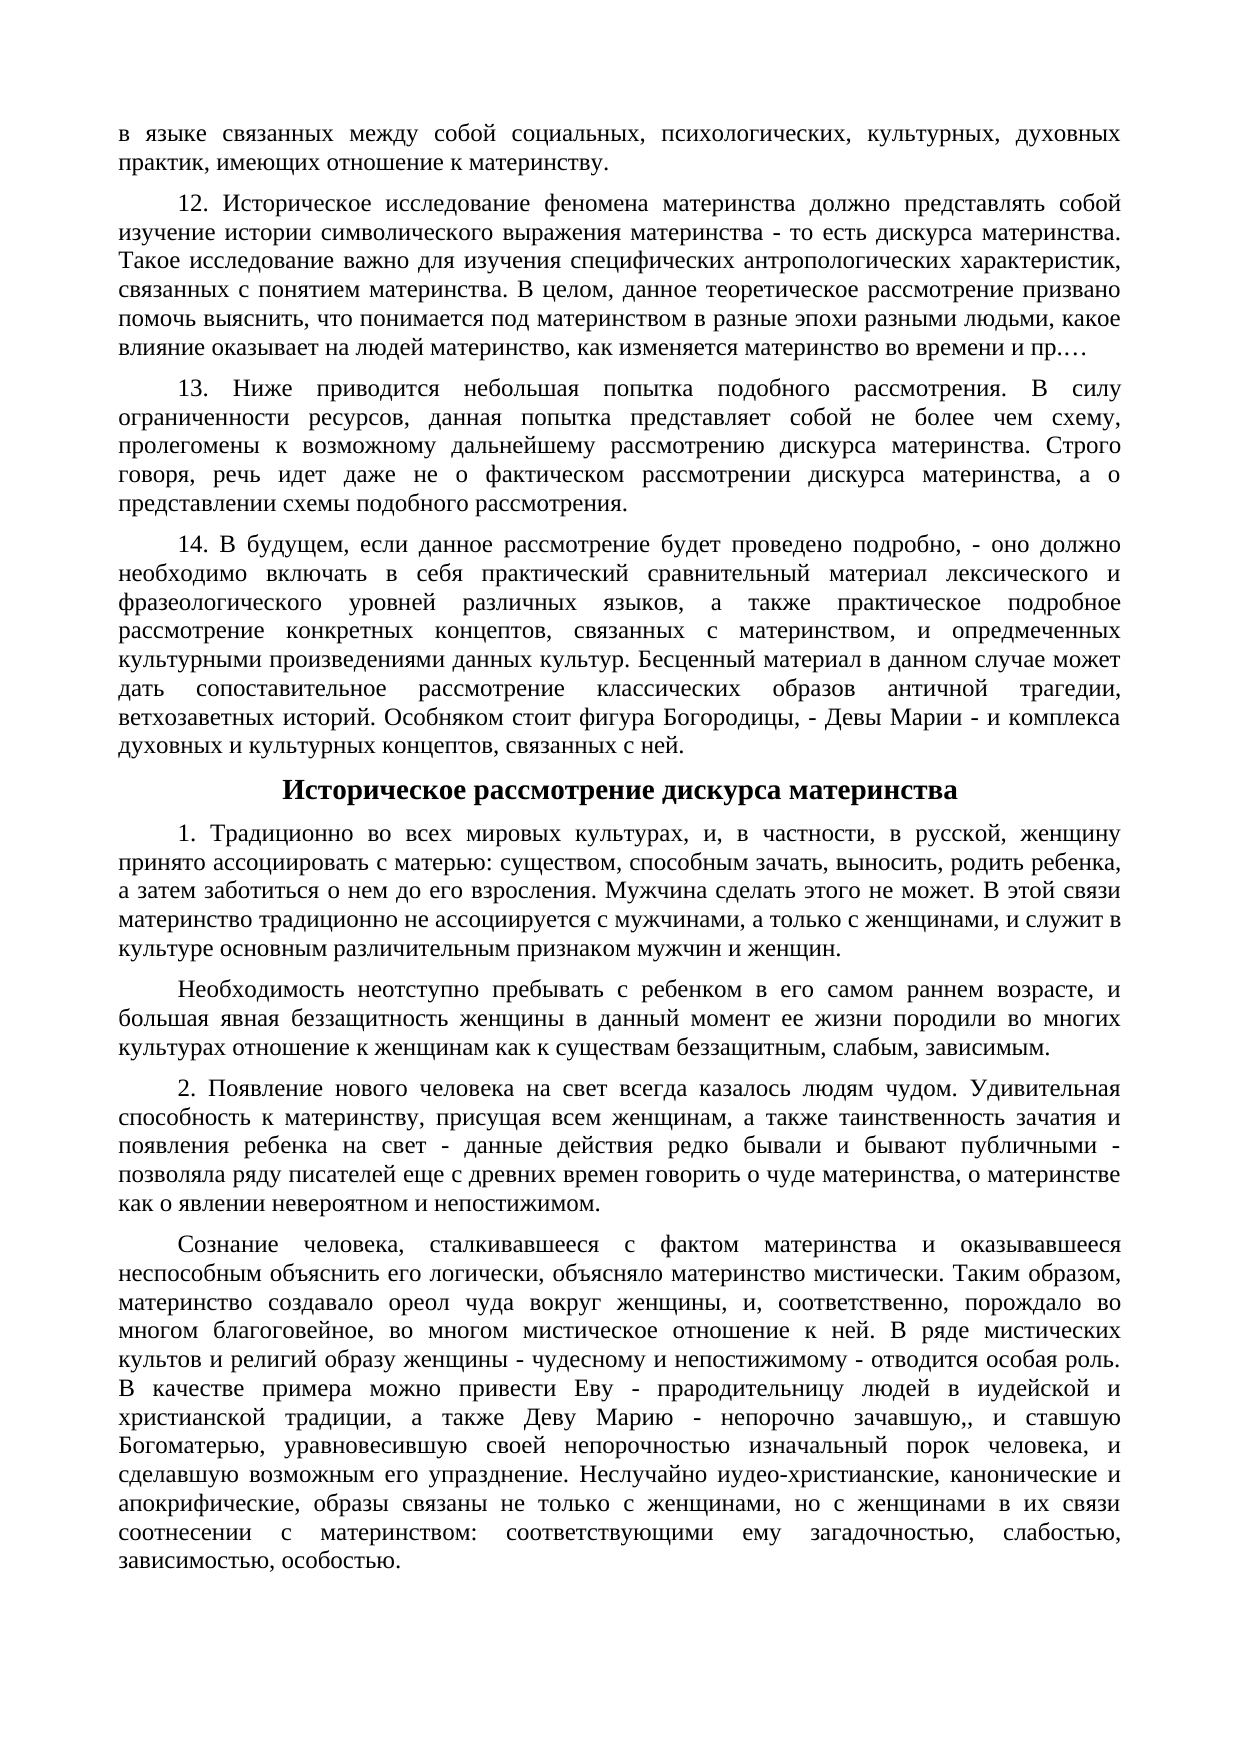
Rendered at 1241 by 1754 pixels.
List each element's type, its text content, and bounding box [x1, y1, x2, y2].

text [118, 118, 1122, 176]
text 14. В будущем, если данное рассмотрение будет проведено подробно, - оно должно необходимо включать в себя практический сравнительный материал лексического и фразеологического уровней различных языков, а также практическое подробное рассмотрение конкретных концептов, связанных с материнством, и опредмеченных культурными произведениями данных культур. Бесценный материал в данном случае может дать сопоставительное рассмотрение классических образов античной трагедии, ветхозаветных историй. Особняком стоит фигура Богородицы, - Девы Марии - и комплекса духовных и культурных концептов, связанных с ней. [118, 529, 1122, 759]
text 1. Традиционно во всех мировых культурах, и, в частности, в русской, женщину принято ассоциировать с матерью: существом, способным зачать, выносить, родить ребенка, а затем заботиться о нем до его взросления. Мужчина сделать этого не может. В этой связи материнство традиционно не ассоциируется с мужчинами, а только с женщинами, и служит в культуре основным различительным признаком мужчин и женщин. [118, 818, 1122, 962]
text 13. Ниже приводится небольшая попытка подобного рассмотрения. В силу ограниченности ресурсов, данная попытка представляет собой не более чем схему, пролегомены к возможному дальнейшему рассмотрению дискурса материнства. Строго говоря, речь идет даже не о фактическом рассмотрении дискурса материнства, а о представлении схемы подобного рассмотрения. [118, 373, 1122, 517]
text Необходимость неотступно пребывать с ребенком в его самом раннем возрасте, и большая явная беззащитность женщины в данный момент ее жизни породили во многих культурах отношение к женщинам как к существам беззащитным, слабым, зависимым. [118, 974, 1122, 1060]
text Сознание человека, сталкивавшееся с фактом материнства и оказывавшееся неспособным объяснить его логически, объясняло материнство мистически. Таким образом, материнство создавало ореол чуда вокруг женщины, и, соответственно, порождало во многом благоговейное, во многом мистическое отношение к ней. В ряде мистических культов и религий образу женщины - чудесному и непостижимому - отводится особая роль. В качестве примера можно привести Еву - прародительницу людей в иудейской и христианской традиции, а также Деву Марию - непорочно зачавшую,, и ставшую Богоматерью, уравновесившую своей непорочностью изначальный порок человека, и сделавшую возможным его упразднение. Неслучайно иудео-христианские, канонические и апокрифические, образы связаны не только с женщинами, но с женщинами в их связи соотнесении с материнством: соответствующими ему загадочностью, слабостью, зависимостью, особостью. [118, 1229, 1122, 1574]
text 12. Историческое исследование феномена материнства должно представлять собой изучение истории символического выражения материнства - то есть дискурса материнства. Такое исследование важно для изучения специфических антропологических характеристик, связанных с понятием материнства. В целом, данное теоретическое рассмотрение призвано помочь выяснить, что понимается под материнством в разные эпохи разными людьми, какое влияние оказывает на людей материнство, как изменяется материнство во времени и пр.… [118, 188, 1122, 361]
text 2. Появление нового человека на свет всегда казалось людям чудом. Удивительная способность к материнству, присущая всем женщинам, а также таинственность зачатия и появления ребенка на свет - данные действия редко бывали и бывают публичными - позволяла ряду писателей еще с древних времен говорить о чуде материнства, о материнстве как о явлении невероятном и непостижимом. [118, 1073, 1122, 1217]
text Историческое рассмотрение дискурса материнства [118, 772, 1122, 805]
